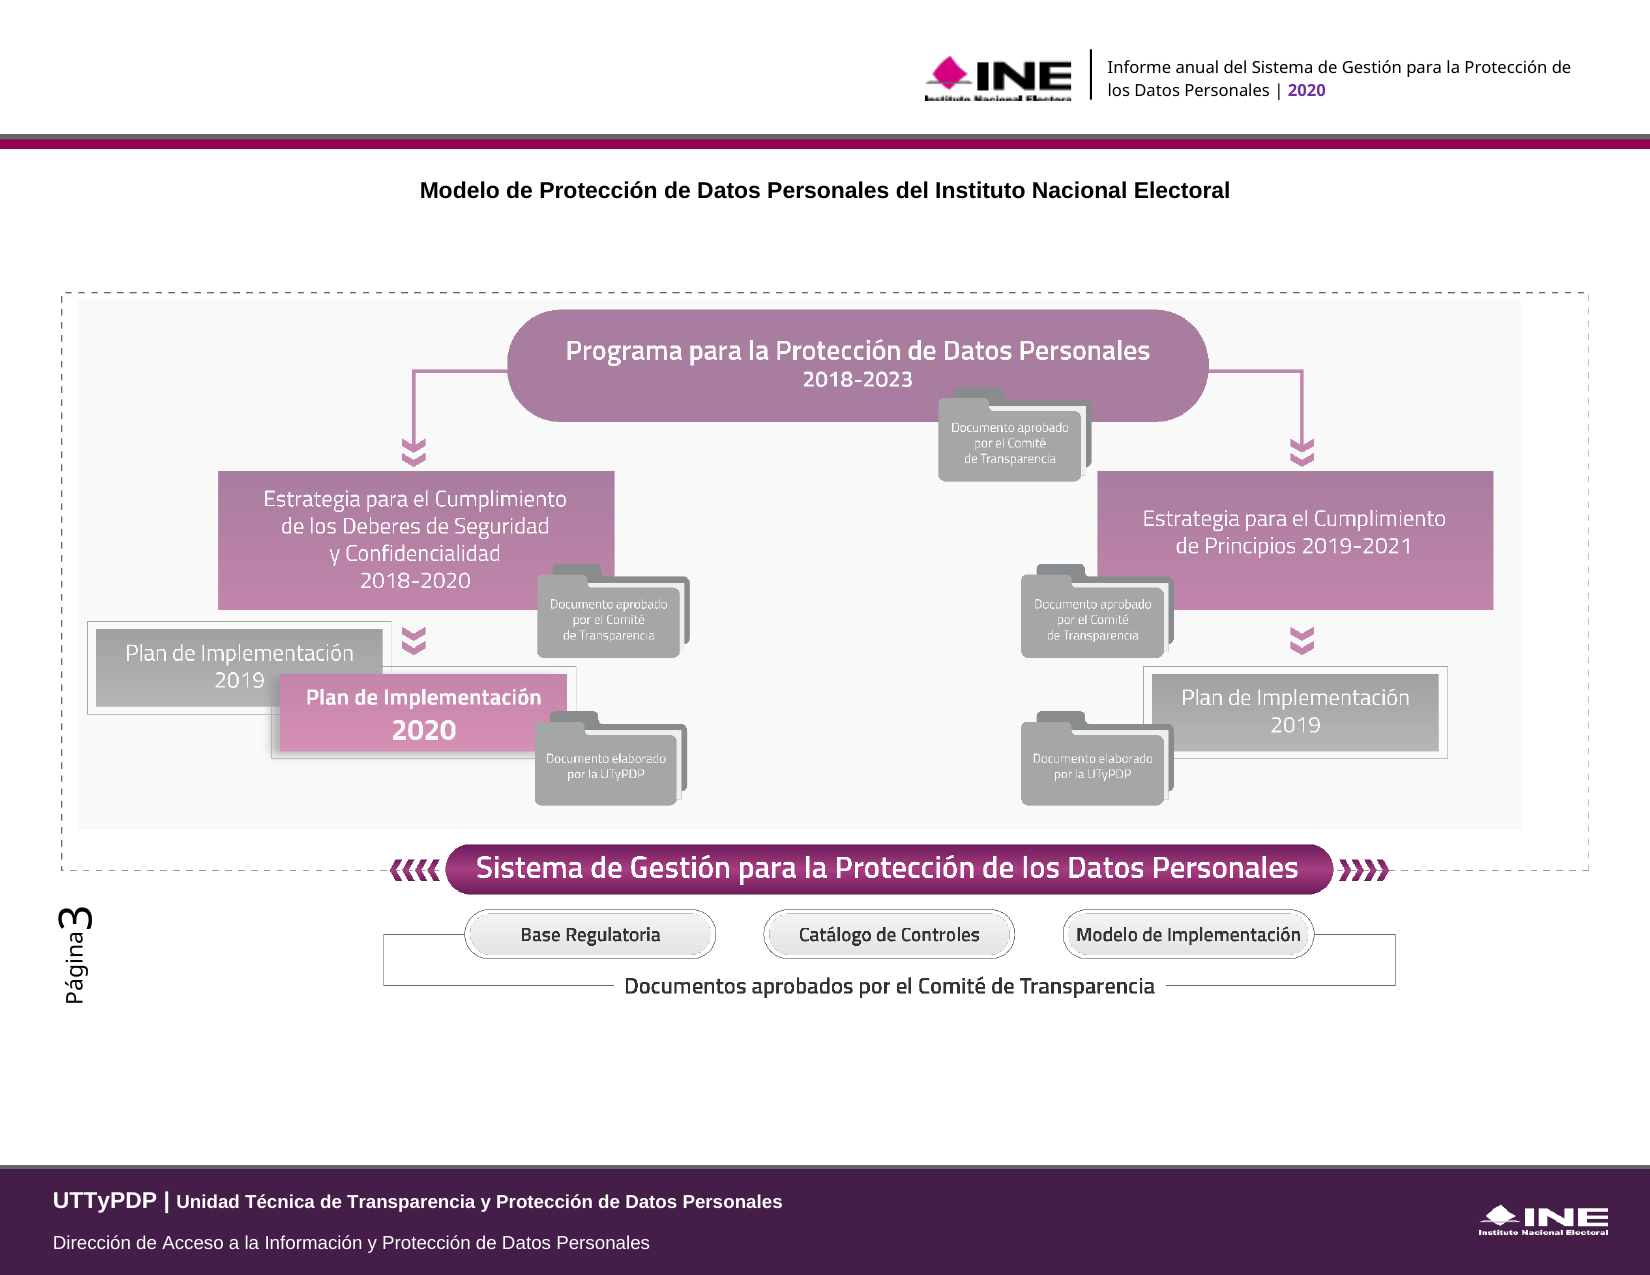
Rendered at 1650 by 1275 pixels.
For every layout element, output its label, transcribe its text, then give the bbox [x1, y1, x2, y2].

picture [61, 292, 1589, 1000]
picture [0, 1165, 1650, 1275]
picture [0, 134, 1650, 149]
text Modelo de Protección de Datos Personales del Instituto Nacional Electoral [148, 177, 1502, 203]
